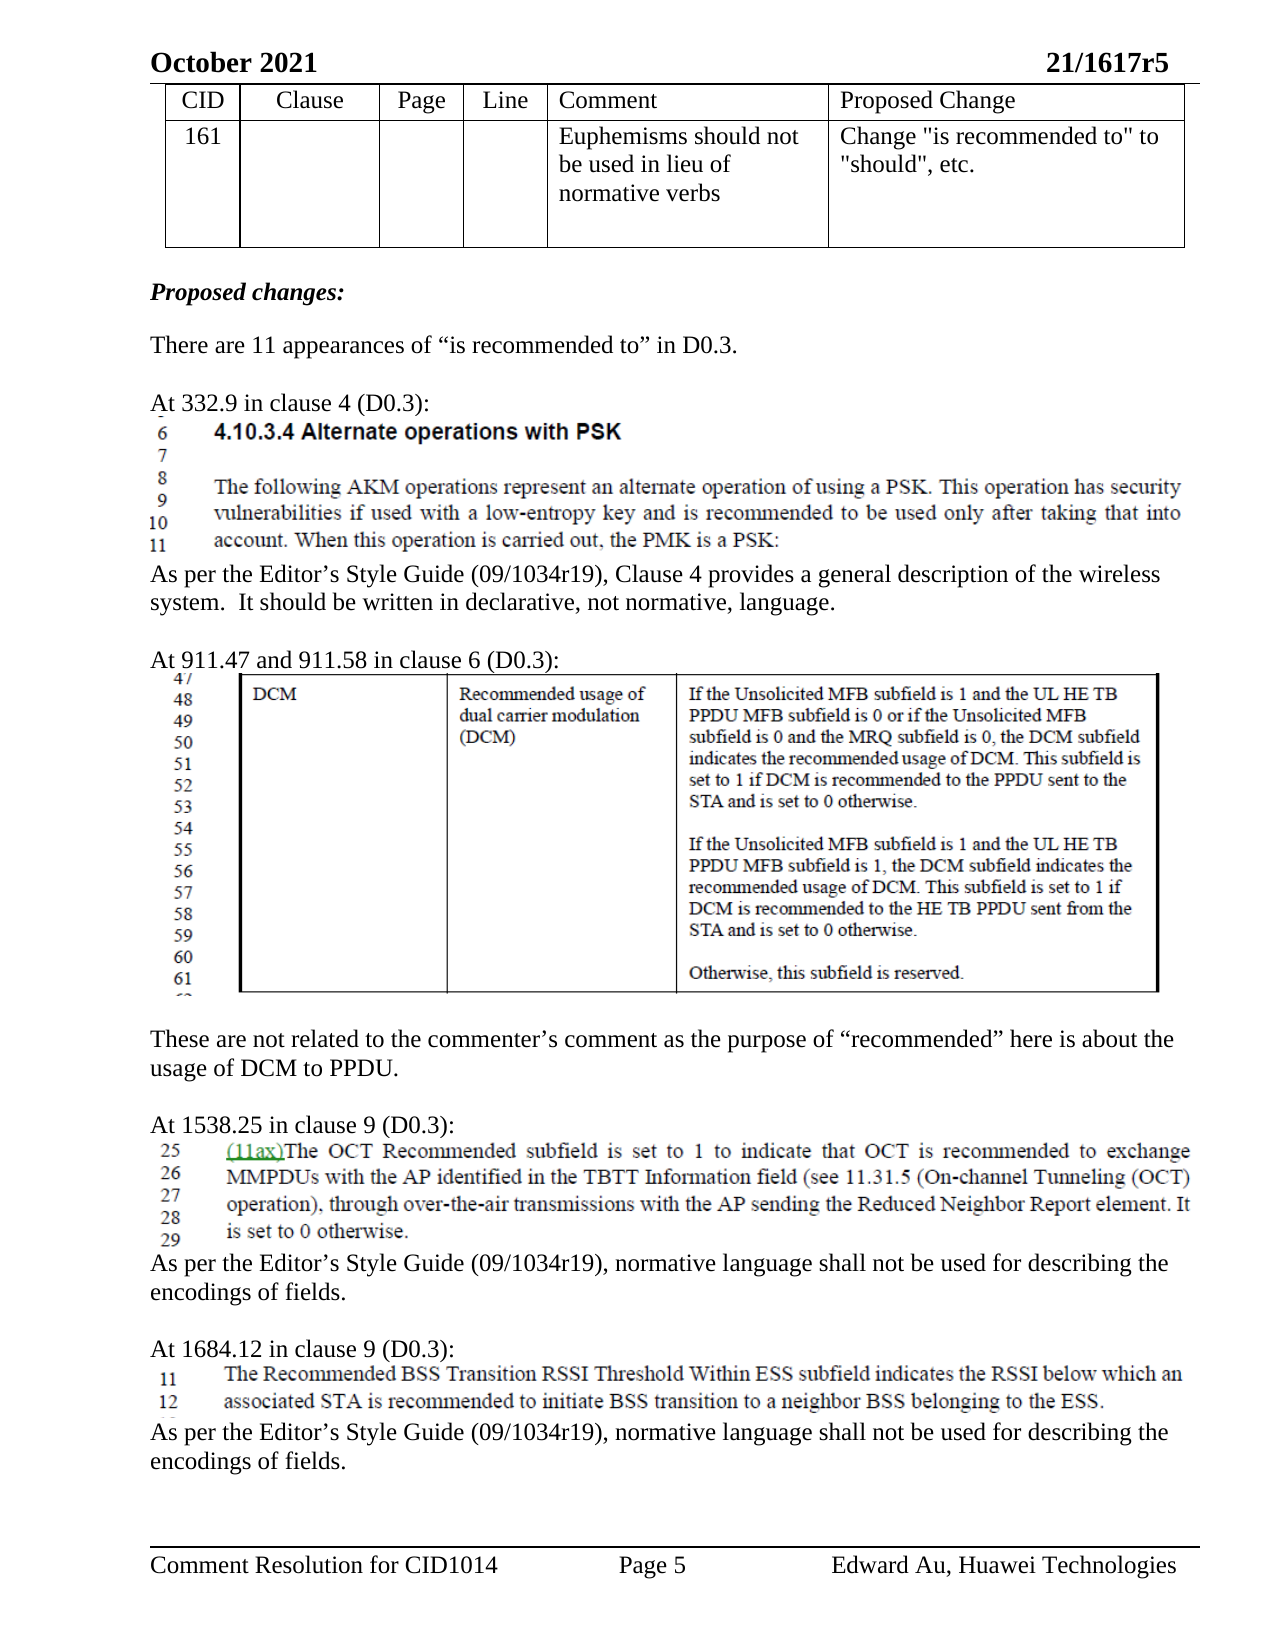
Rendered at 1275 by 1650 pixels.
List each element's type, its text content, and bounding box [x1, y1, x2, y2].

text At 911.47 and 911.58 in clause 6 (D0.3): [150, 645, 1200, 674]
table_header Clause [241, 85, 379, 120]
table_header Proposed Change [829, 85, 1184, 120]
table_header CID [166, 85, 239, 120]
table_cell [380, 121, 463, 247]
text At 332.9 in clause 4 (D0.3): [150, 388, 1200, 416]
text As per the Editor’s Style Guide (09/1034r19), normative language shall not be used for describing the encodings of fields. [150, 1249, 1200, 1306]
text These are not related to the commenter’s comment as the purpose of “recommended” here is about the usage of DCM to PPDU. [150, 1024, 1200, 1081]
text At 1538.25 in clause 9 (D0.3): [150, 1110, 1200, 1138]
text There are 11 appearances of “is recommended to” in D0.3. [150, 331, 1200, 359]
table_cell 161 [166, 121, 239, 247]
text Proposed changes: [150, 277, 1200, 306]
table_cell Euphemisms should not be used in lieu of normative verbs [548, 121, 828, 247]
table_cell Change "is recommended to" to "should", etc. [829, 121, 1184, 247]
table_header Page [380, 85, 463, 120]
table_header Line [464, 85, 547, 120]
table_header Comment [548, 85, 828, 120]
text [150, 1418, 1200, 1475]
text As per the Editor’s Style Guide (09/1034r19), Clause 4 provides a general description of the wireless system. It should be written in declarative, not normative, language. [150, 559, 1200, 616]
table_cell [241, 121, 379, 247]
text At 1684.12 in clause 9 (D0.3): [150, 1334, 1200, 1363]
table_cell [464, 121, 547, 247]
